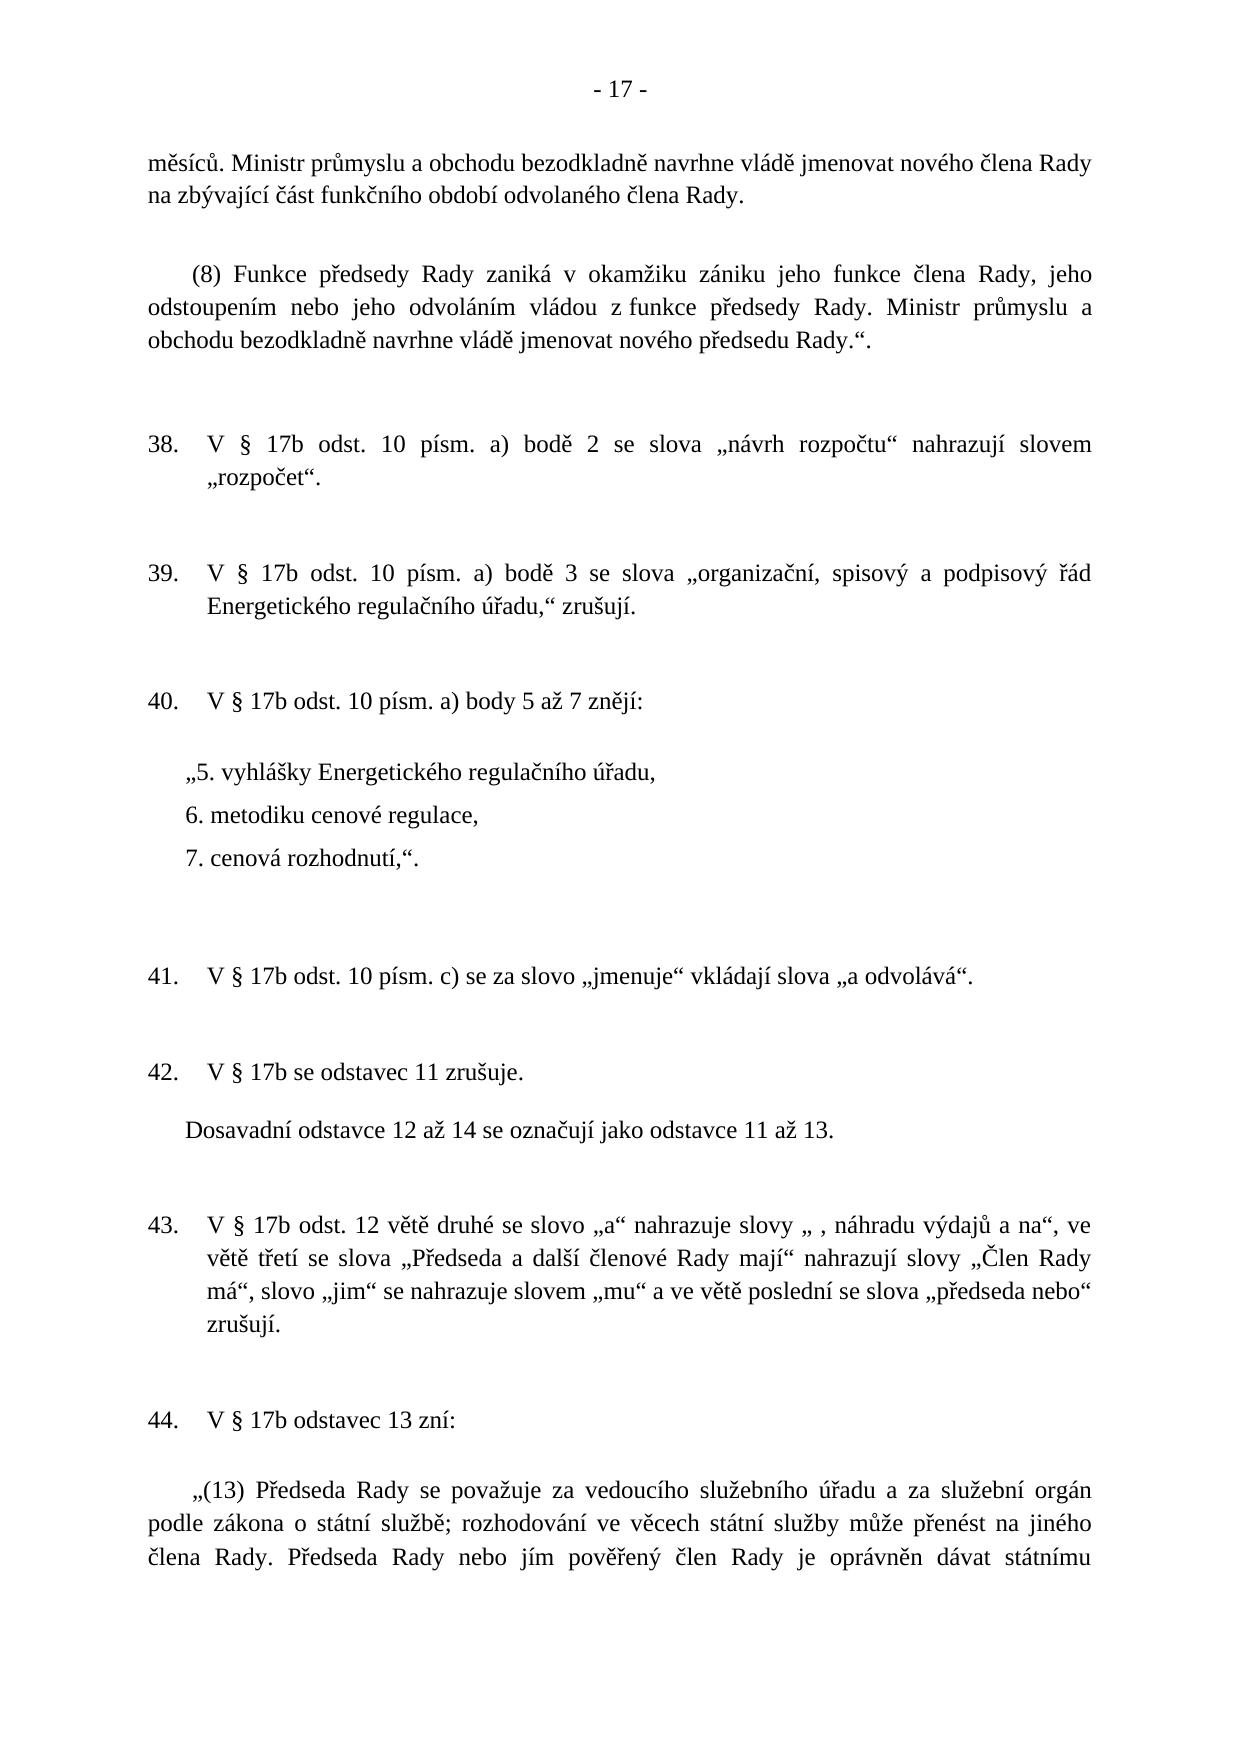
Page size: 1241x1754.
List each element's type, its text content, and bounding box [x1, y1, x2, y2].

text V § 17b odst. 10 písm. a) bodě 3 se slova „organizační, spisový a podpisový řád Energetického regulačního úřadu,“ zrušují. [148, 558, 1093, 620]
list „5. vyhlášky Energetického regulačního úřadu, [185, 757, 1093, 786]
list 7. cenová rozhodnutí,“. [185, 843, 1093, 872]
text V § 17b odst. 10 písm. a) bodě 2 se slova „návrh rozpočtu“ nahrazují slovem „rozpočet“. [148, 429, 1093, 491]
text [148, 1476, 1093, 1570]
list 6. metodiku cenové regulace, [185, 800, 1093, 829]
list Dosavadní odstavce 12 až 14 se označují jako odstavce 11 až 13. [185, 1115, 1093, 1144]
text V § 17b odstavec 13 zní: [148, 1405, 1093, 1434]
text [148, 148, 1093, 209]
text V § 17b se odstavec 11 zrušuje. [148, 1057, 1093, 1086]
text (8) Funkce předsedy Rady zaniká v okamžiku zániku jeho funkce člena Rady, jeho odstoupením nebo jeho odvoláním vládou z funkce předsedy Rady. Ministr průmyslu a obchodu bezodkladně navrhne vládě jmenovat nového předsedu Rady.“. [148, 259, 1093, 354]
text V § 17b odst. 10 písm. a) body 5 až 7 znějí: [148, 686, 1093, 715]
text V § 17b odst. 10 písm. c) se za slovo „jmenuje“ vkládají slova „a odvolává“. [148, 961, 1093, 990]
text V § 17b odst. 12 větě druhé se slovo „a“ nahrazuje slovy „ , náhradu výdajů a na“, ve větě třetí se slova „Předseda a další členové Rady mají“ nahrazují slovy „Člen Rady má“, slovo „jim“ se nahrazuje slovem „mu“ a ve větě poslední se slova „předseda nebo“ zrušují. [148, 1210, 1093, 1338]
